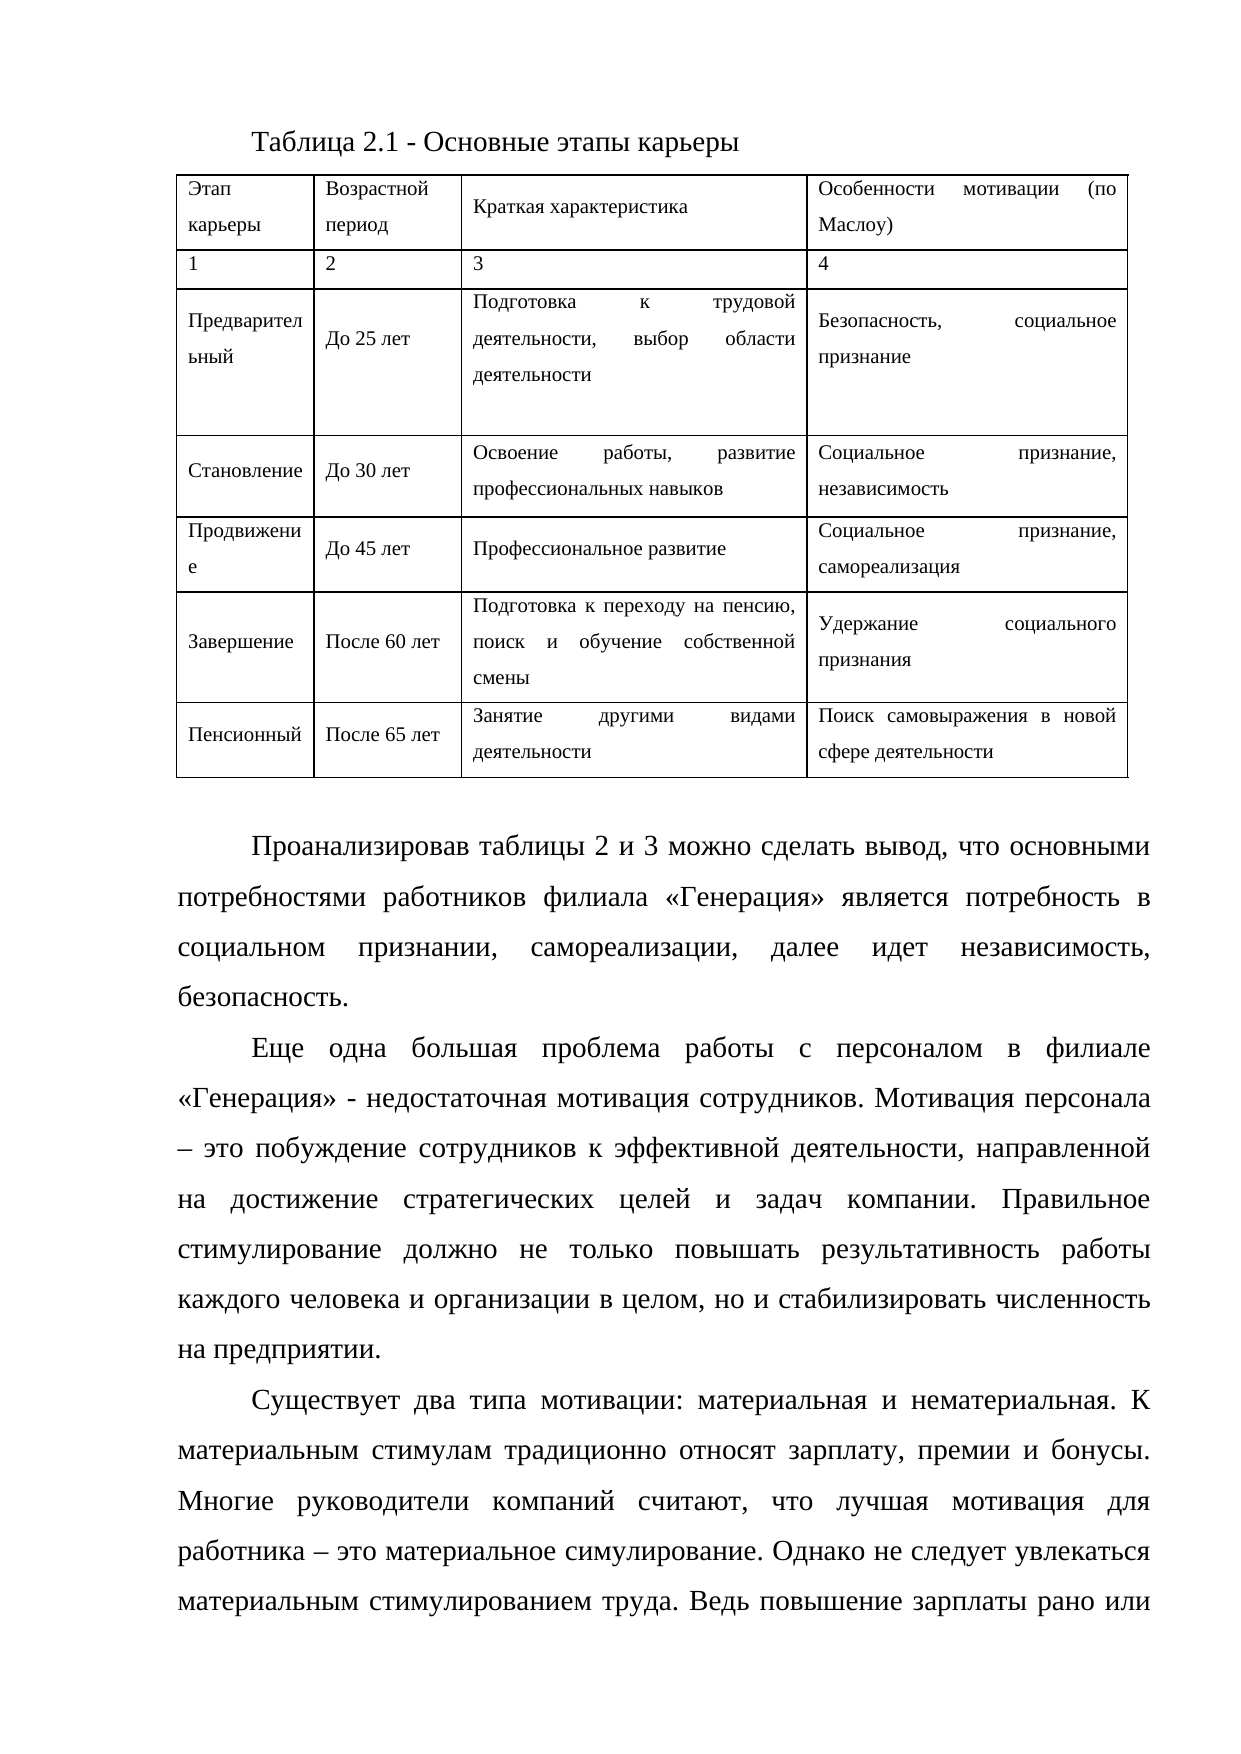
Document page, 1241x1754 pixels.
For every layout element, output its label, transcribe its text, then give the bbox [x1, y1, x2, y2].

table_cell 1 [177, 251, 313, 288]
table_header Краткая характеристика [462, 176, 806, 249]
text Таблица 2.1 - Основные этапы карьеры [177, 124, 1152, 158]
table_cell Предварительный [177, 290, 313, 399]
table_cell До 30 лет [315, 436, 461, 516]
table_cell [315, 399, 461, 435]
table_cell [462, 399, 806, 435]
table_cell Подготовка к переходу на пенсию, поиск и обучение собственной смены [462, 593, 806, 702]
table_cell Социальное признание, самореализация [808, 518, 1127, 591]
table_cell 4 [808, 251, 1127, 288]
table_cell Завершение [177, 593, 313, 702]
table_cell [808, 399, 1127, 435]
table_cell До 45 лет [315, 518, 461, 591]
table_header Возрастной период [315, 176, 461, 249]
table_cell До 25 лет [315, 290, 461, 399]
table_header Этап карьеры [177, 176, 313, 249]
text Еще одна большая проблема работы с персоналом в филиале «Генерация» - недостаточная мотивация сотрудников. Мотивация персонала – это побуждение сотрудников к эффективной деятельности, направленной на достижение стратегических целей и задач компании. Правильное стимулирование должно не только повышать результативность работы каждого человека и организации в целом, но и стабилизировать численность на предприятии. [177, 1030, 1152, 1365]
table_cell После 65 лет [315, 703, 461, 777]
table_cell 2 [315, 251, 461, 288]
table_cell Удержание социального признания [808, 593, 1127, 702]
table_cell Освоение работы, развитие профессиональных навыков [462, 436, 806, 516]
table_cell Социальное признание, независимость [808, 436, 1127, 516]
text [177, 1382, 1152, 1617]
table_cell Подготовка к трудовой деятельности, выбор области деятельности [462, 290, 806, 399]
table_cell Пенсионный [177, 703, 313, 777]
text Проанализировав таблицы 2 и 3 можно сделать вывод, что основными потребностями работников филиала «Генерация» является потребность в социальном признании, самореализации, далее идет независимость, безопасность. [177, 828, 1152, 1013]
table_header Особенности мотивации (по Маслоу) [808, 176, 1127, 249]
table_cell Безопасность, социальное признание [808, 290, 1127, 399]
table_cell Профессиональное развитие [462, 518, 806, 591]
table_cell Поиск самовыражения в новой сфере деятельности [808, 703, 1127, 777]
table_cell 3 [462, 251, 806, 288]
table_cell [177, 399, 313, 435]
table_cell Становление [177, 436, 313, 516]
table_cell Продвижение [177, 518, 313, 591]
table_cell Занятие другими видами деятельности [462, 703, 806, 777]
table_cell После 60 лет [315, 593, 461, 702]
